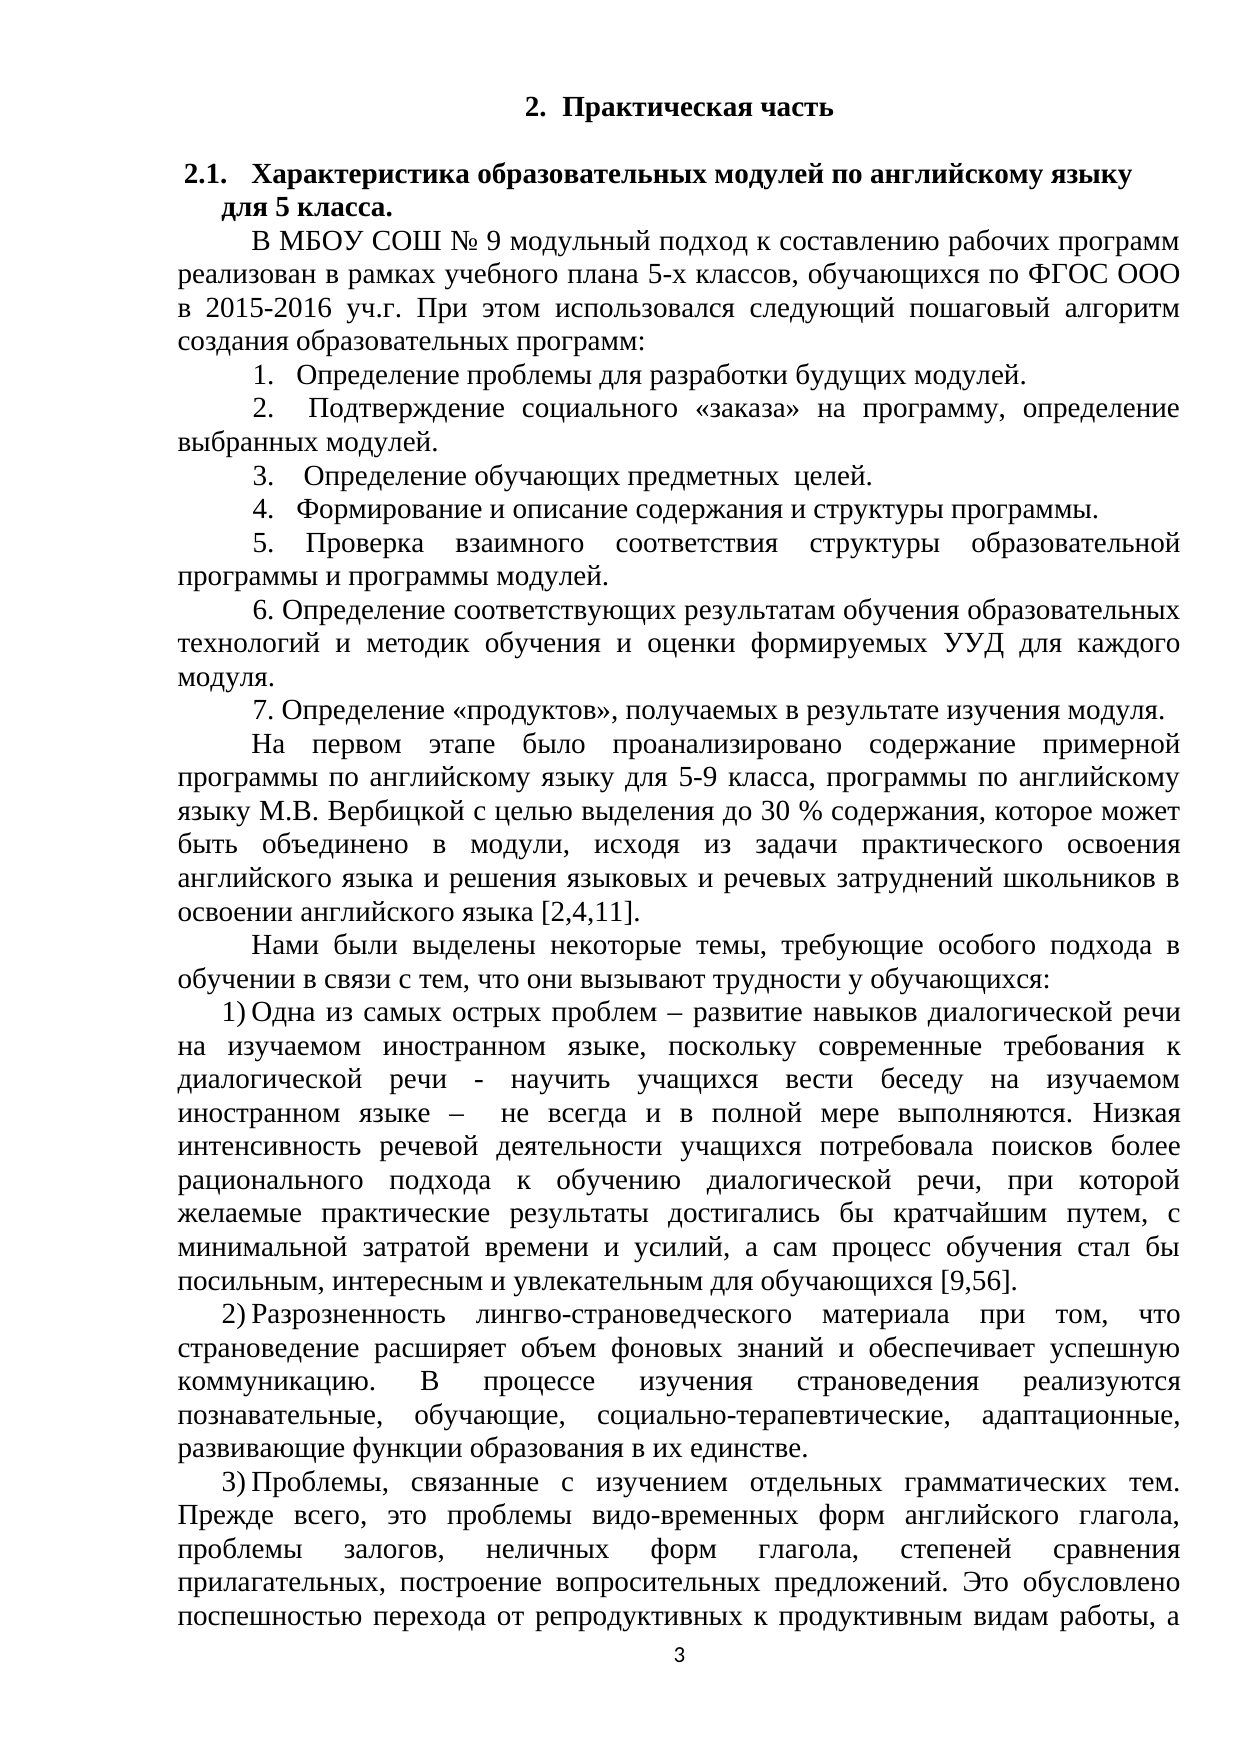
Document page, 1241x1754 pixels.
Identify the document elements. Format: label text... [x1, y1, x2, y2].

text 5. Проверка взаимного соответствия структуры образовательной программы и программы модулей. [177, 525, 1181, 592]
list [177, 1464, 1181, 1632]
text 7. Определение «продуктов», получаемых в результате изучения модуля. [177, 692, 1181, 726]
text В МБОУ СОШ № 9 модульный подход к составлению рабочих программ реализован в рамках учебного плана 5-х классов, обучающихся по ФГОС ООО в 2015-2016 уч.г. При этом использовался следующий пошаговый алгоритм создания образовательных программ: [177, 223, 1181, 357]
text Нами были выделены некоторые темы, требующие особого подхода в обучении в связи с тем, что они вызывают трудности у обучающихся: [177, 927, 1181, 994]
list Практическая часть [177, 89, 1181, 122]
text На первом этапе было проанализировано содержание примерной программы по английскому языку для 5-9 класса, программы по английскому языку М.В. Вербицкой с целью выделения до 30 % содержания, которое может быть объединено в модули, исходя из задачи практического освоения английского языка и решения языковых и речевых затруднений школьников в освоении английского языка [2,4,11]. [177, 726, 1181, 927]
text 6. Определение соответствующих результатам обучения образовательных технологий и методик обучения и оценки формируемых УУД для каждого модуля. [177, 592, 1181, 692]
text 1. Определение проблемы для разработки будущих модулей. [177, 357, 1181, 391]
list Разрозненность лингво-страноведческого материала при том, что страноведение расширяет объем фоновых знаний и обеспечивает успешную коммуникацию. В процессе изучения страноведения реализуются познавательные, обучающие, социально-терапевтические, адаптационные, развивающие функции образования в их единстве. [177, 1296, 1181, 1464]
text 2. Подтверждение социального «заказа» на программу, определение выбранных модулей. [177, 391, 1181, 458]
list Одна из самых острых проблем – развитие навыков диалогической речи на изучаемом иностранном языке, поскольку современные требования к диалогической речи - научить учащихся вести беседу на изучаемом иностранном языке – не всегда и в полной мере выполняются. Низкая интенсивность речевой деятельности учащихся потребовала поисков более рационального подхода к обучению диалогической речи, при которой желаемые практические результаты достигались бы кратчайшим путем, с минимальной затратой времени и усилий, а сам процесс обучения стал бы посильным, интересным и увлекательным для обучающихся [9,56]. [177, 994, 1181, 1296]
text 3. Определение обучающих предметных целей. [177, 458, 1181, 491]
list Характеристика образовательных модулей по английскому языку для 5 класса. [183, 156, 1181, 223]
text 4. Формирование и описание содержания и структуры программы. [177, 491, 1181, 525]
